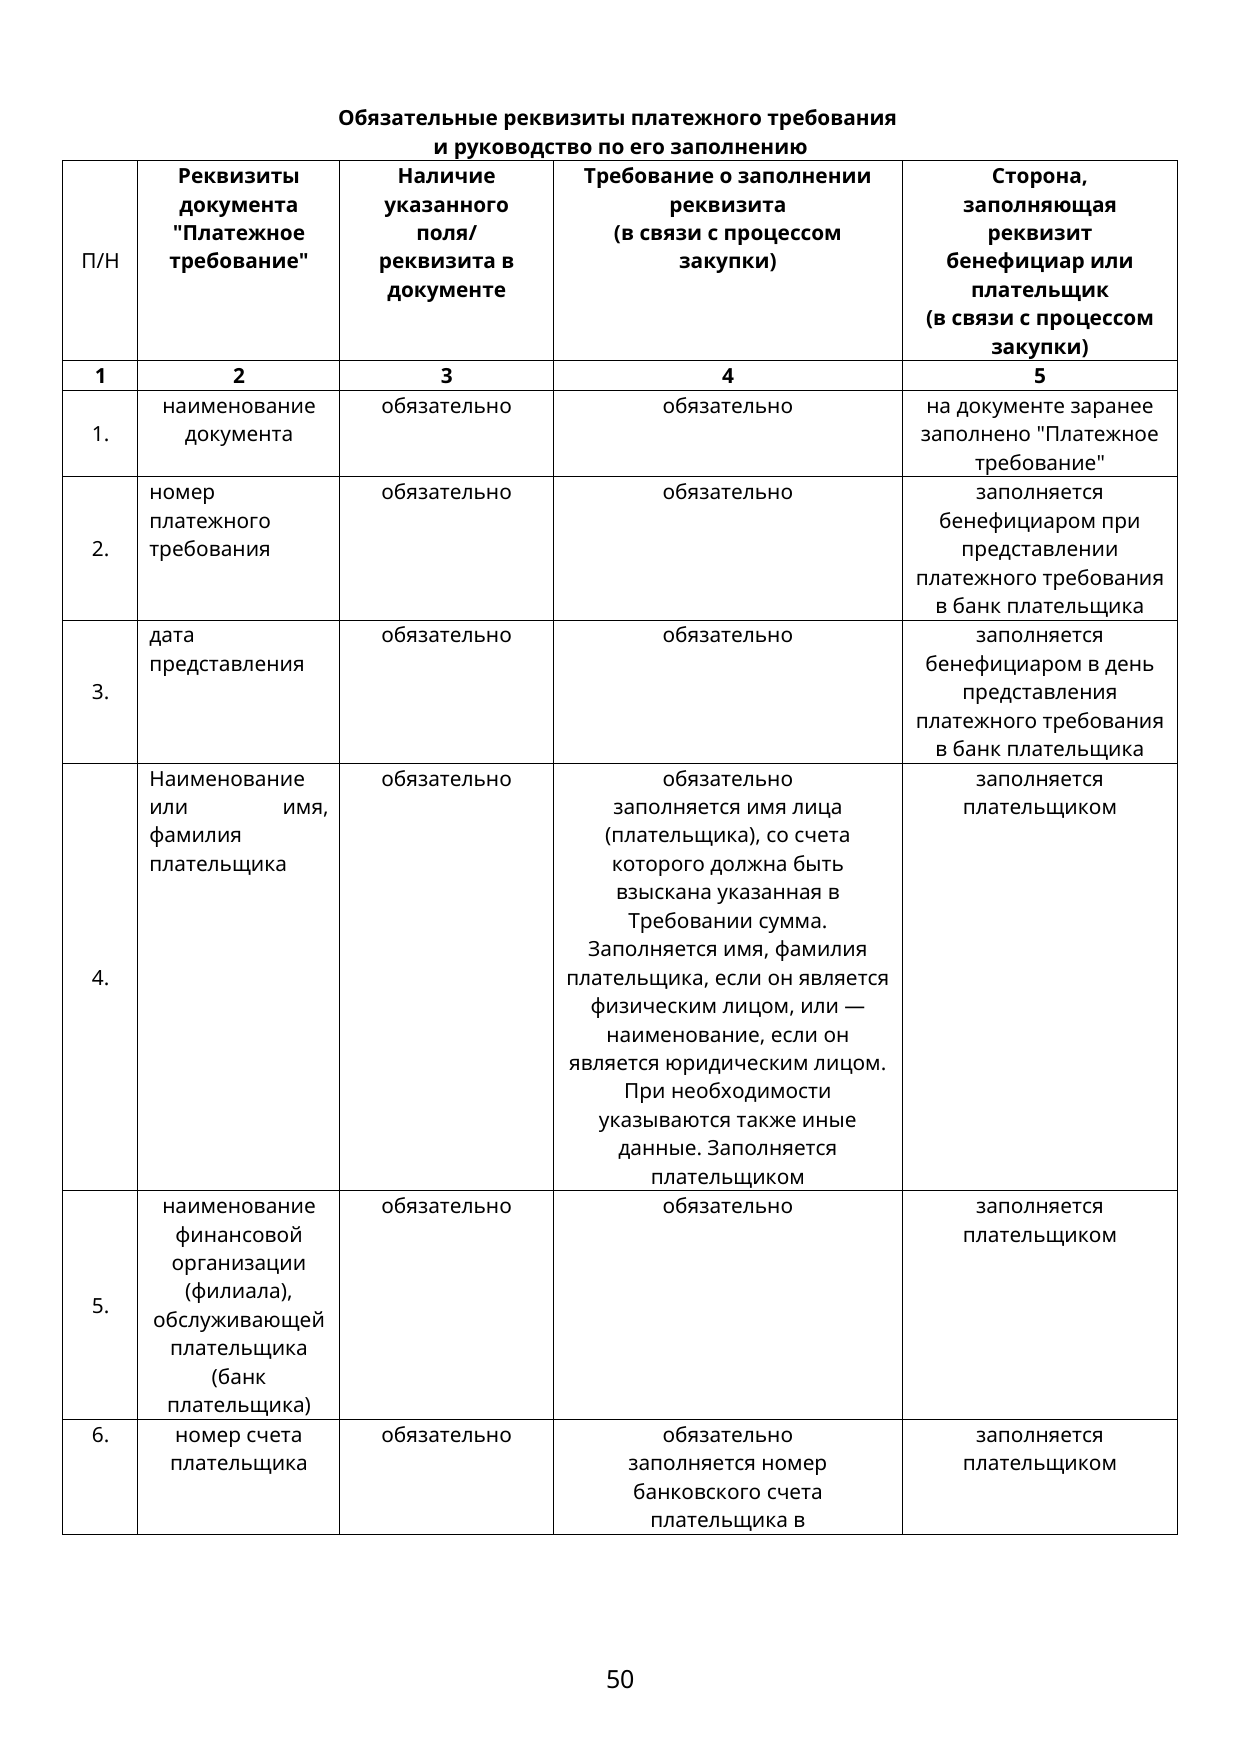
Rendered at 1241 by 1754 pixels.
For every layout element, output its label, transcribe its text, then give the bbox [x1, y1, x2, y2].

table_cell 3 [340, 361, 553, 390]
table_cell заполняется бенефициаром при представлении платежного требования в банк плательщика [903, 477, 1177, 619]
table_cell обязательно [340, 1191, 553, 1419]
table_cell обязательно [554, 621, 902, 763]
table_cell номер счета плательщика [138, 1420, 339, 1534]
table_cell дата представления [138, 621, 339, 763]
table_cell наименование документа [138, 391, 339, 476]
table_cell обязательно [340, 1420, 553, 1534]
table_cell 3. [63, 621, 137, 763]
table_cell наименование финансовой организации (филиала), обслуживающей плательщика (банк плательщика) [138, 1191, 339, 1419]
table_cell обязательно [554, 1191, 902, 1419]
table_cell 1 [63, 361, 137, 390]
table_cell заполняется плательщиком [903, 1420, 1177, 1534]
table_header П/Н [63, 161, 137, 360]
table_header Реквизиты документа "Платежное требование" [138, 161, 339, 360]
table_cell 6. [63, 1420, 137, 1534]
table_cell 5 [903, 361, 1177, 390]
table_cell заполняется плательщиком [903, 764, 1177, 1190]
text Обязательные реквизиты платежного требования и руководство по его заполнению [207, 103, 1034, 160]
table_header Сторона, заполняющая реквизит бенефициар или плательщик (в связи с процессом закупки) [903, 161, 1177, 360]
table_cell 2. [63, 477, 137, 619]
table_cell обязательно [340, 391, 553, 476]
table_cell обязательно [340, 764, 553, 1190]
table_cell 4. [63, 764, 137, 1190]
table_cell заполняется бенефициаром в день представления платежного требования в банк плательщика [903, 621, 1177, 763]
table_header Требование о заполнении реквизита (в связи с процессом закупки) [554, 161, 902, 360]
table_cell обязательно [340, 477, 553, 619]
table_cell номер платежного требования [138, 477, 339, 619]
table_cell 5. [63, 1191, 137, 1419]
table_cell Наименование или имя, фамилия плательщика [138, 764, 339, 1190]
table_cell обязательно [554, 391, 902, 476]
table_cell 4 [554, 361, 902, 390]
table_cell обязательно [554, 477, 902, 619]
table_cell обязательно [340, 621, 553, 763]
table_cell 2 [138, 361, 339, 390]
table_cell заполняется плательщиком [903, 1191, 1177, 1419]
table_cell на документе заранее заполнено "Платежное требование" [903, 391, 1177, 476]
table_header Наличие указанного поля/ реквизита в документе [340, 161, 553, 360]
table_cell 1. [63, 391, 137, 476]
table_cell обязательно заполняется имя лица (плательщика), со счета которого должна быть взыскана указанная в Требовании сумма. Заполняется имя, фамилия плательщика, если он является физическим лицом, или — наименование, если он является юридическим лицом. При необходимости указываются также иные данные. Заполняется плательщиком [554, 764, 902, 1190]
